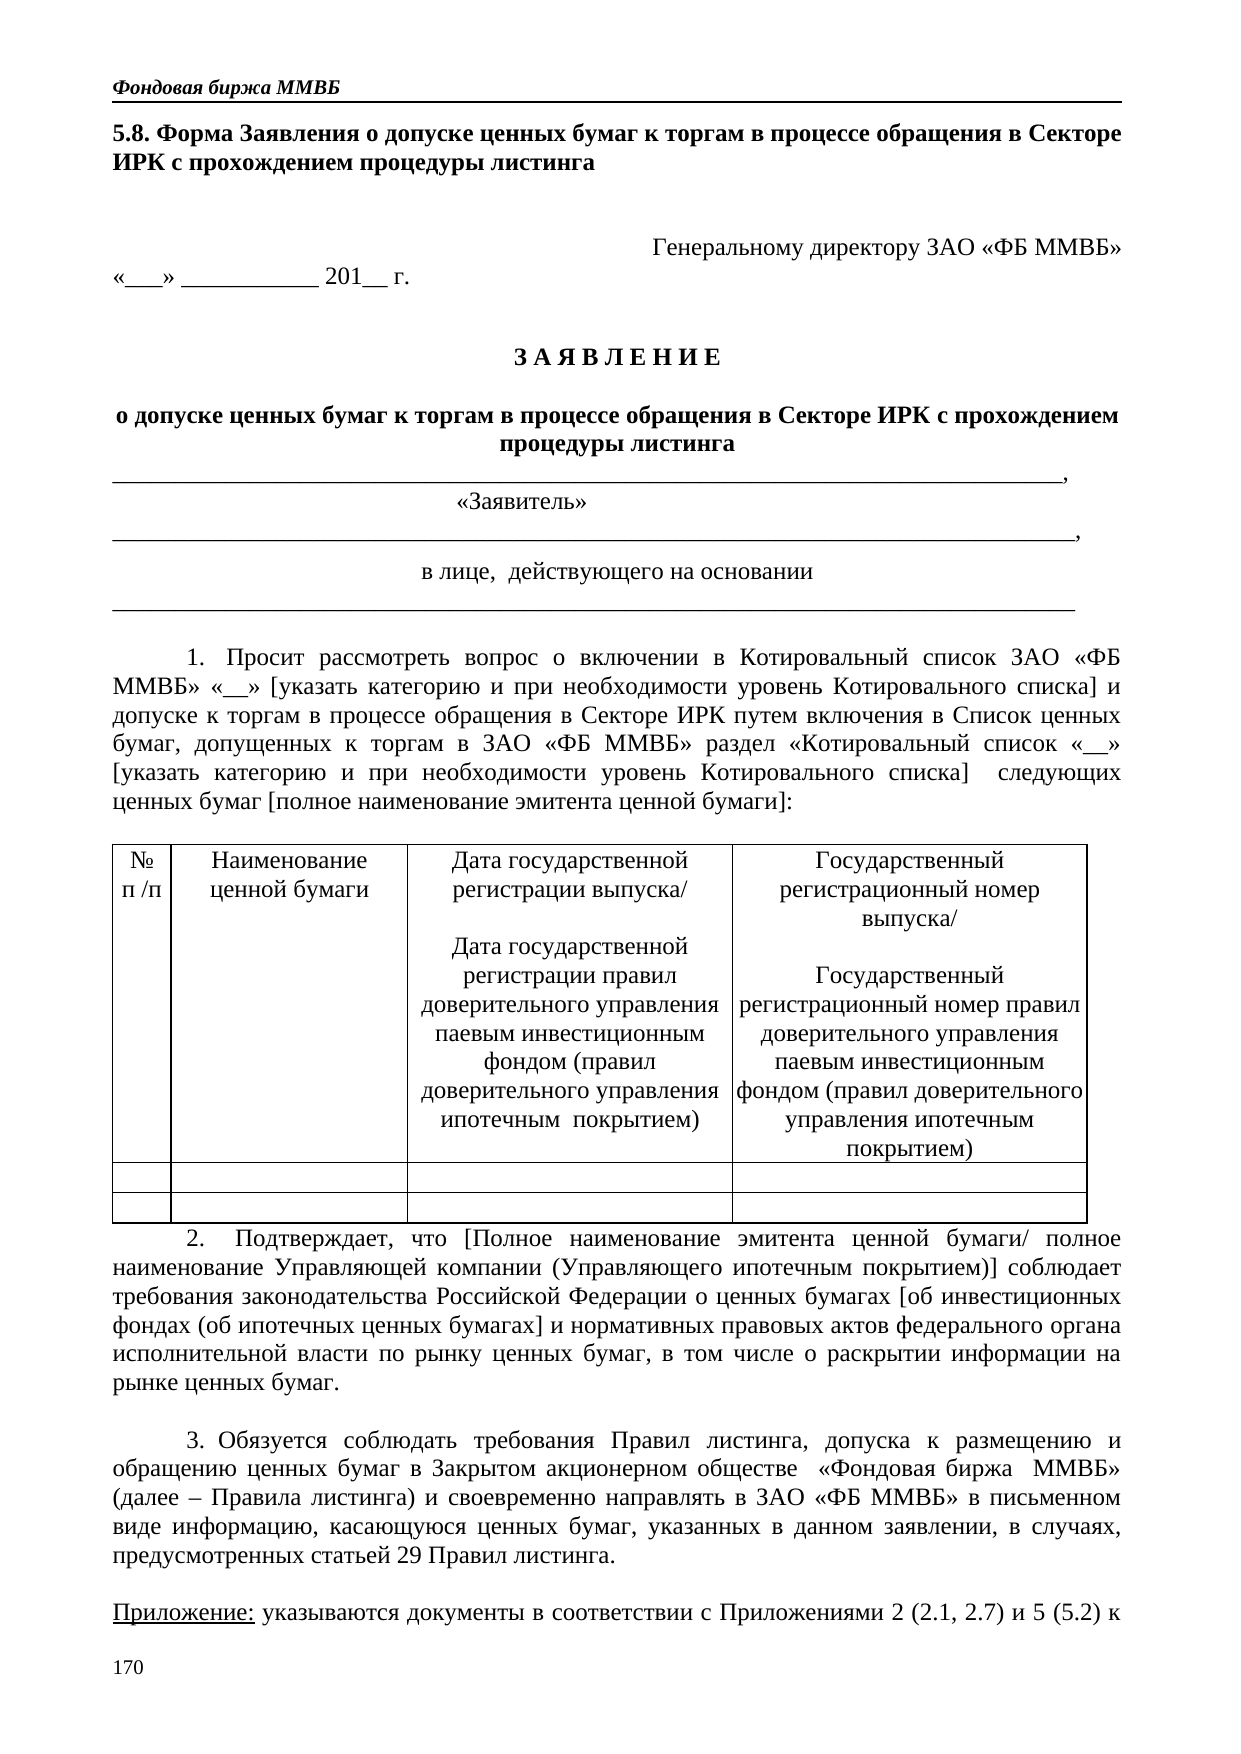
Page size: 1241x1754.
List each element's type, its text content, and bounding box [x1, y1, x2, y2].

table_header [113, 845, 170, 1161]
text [112, 1597, 1122, 1626]
text Генеральному директору ЗАО «ФБ ММВБ» [481, 232, 1122, 261]
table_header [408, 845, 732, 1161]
text 1. Просит рассмотреть вопрос о включении в Котировальный список ЗАО «ФБ ММВБ» «__» [указать категорию и при необходимости уровень Котировального списка] и допуске к торгам в процессе обращения в Секторе ИРК путем включения в Список ценных бумаг, допущенных к торгам в ЗАО «ФБ ММВБ» раздел «Котировальный список «__» [указать категорию и при необходимости уровень Котировального списка] следующих ценных бумаг [полное наименование эмитента ценной бумаги]: [112, 642, 1122, 815]
text З А Я В Л Е Н И Е [112, 342, 1122, 371]
text в лице, действующего на основании [112, 556, 1122, 585]
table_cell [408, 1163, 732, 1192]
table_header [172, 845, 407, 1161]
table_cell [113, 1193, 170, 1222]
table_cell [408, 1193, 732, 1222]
text 2. Подтверждает, что [Полное наименование эмитента ценной бумаги/ полное наименование Управляющей компании (Управляющего ипотечным покрытием)] соблюдает требования законодательства Российской Федерации о ценных бумагах [об инвестиционных фондах (об ипотечных ценных бумагах] и нормативных правовых актов федерального органа исполнительной власти по рынку ценных бумаг, в том числе о раскрытии информации на рынке ценных бумаг. [112, 1223, 1122, 1396]
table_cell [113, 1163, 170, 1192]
text ____________________________________________________________________________, [112, 457, 1122, 486]
text _____________________________________________________________________________ [112, 585, 1122, 613]
text 3. Обязуется соблюдать требования Правил листинга, допуска к размещению и обращению ценных бумаг в Закрытом акционерном обществе «Фондовая биржа ММВБ» (далее – Правила листинга) и своевременно направлять в ЗАО «ФБ ММВБ» в письменном виде информацию, касающуюся ценных бумаг, указанных в данном заявлении, в случаях, предусмотренных статьей 29 Правил листинга. [112, 1425, 1122, 1568]
text «Заявитель» _____________________________________________________________________________, [112, 486, 1122, 543]
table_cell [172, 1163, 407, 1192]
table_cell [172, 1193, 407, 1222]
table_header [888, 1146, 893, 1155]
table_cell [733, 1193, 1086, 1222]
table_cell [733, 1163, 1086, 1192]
text «___» ___________ 201__ г. [112, 261, 1122, 289]
subtitle 5.8. Форма Заявления о допуске ценных бумаг к торгам в процессе обращения в Секторе ИРК с прохождением процедуры листинга [112, 118, 1122, 176]
text о допуске ценных бумаг к торгам в процессе обращения в Секторе ИРК с прохождением процедуры листинга [112, 400, 1122, 457]
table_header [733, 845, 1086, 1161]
